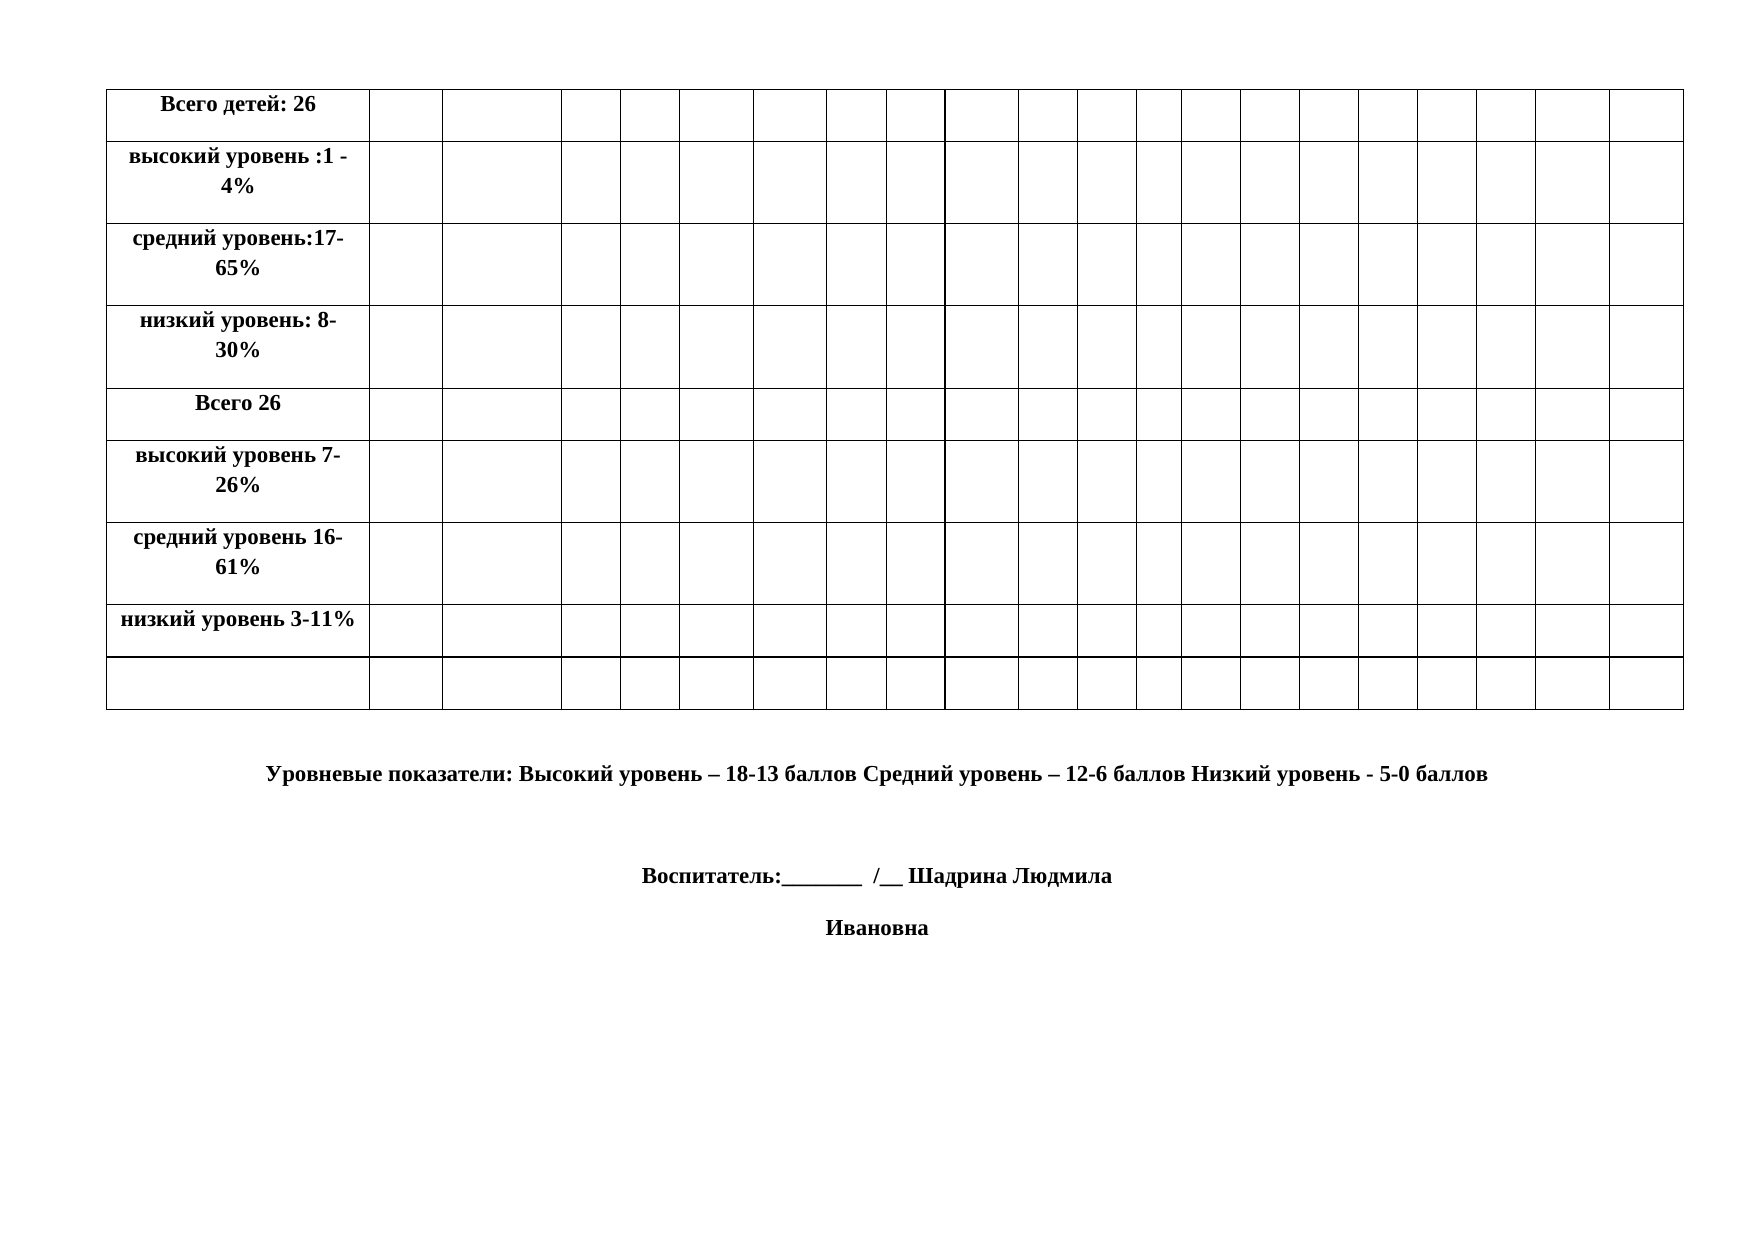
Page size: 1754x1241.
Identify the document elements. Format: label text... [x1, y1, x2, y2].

table_cell [1536, 224, 1609, 305]
table_cell [1536, 605, 1609, 656]
table_cell [621, 224, 679, 305]
table_cell [887, 658, 944, 708]
table_cell [887, 224, 944, 305]
table_cell [1137, 605, 1181, 656]
table_cell [1300, 605, 1358, 656]
table_cell [1019, 306, 1077, 388]
table_cell [827, 90, 886, 141]
table_cell [1477, 523, 1535, 604]
table_cell [370, 658, 442, 708]
table_cell [754, 389, 826, 440]
table_cell средний уровень 16-61% [107, 523, 369, 604]
table_cell [1019, 224, 1077, 305]
table_cell [1536, 658, 1609, 708]
table_cell [443, 658, 561, 708]
table_cell [1241, 389, 1299, 440]
table_cell [443, 605, 561, 656]
text Воспитатель:_______ /__ Шадрина Людмила [118, 863, 1636, 889]
table_cell [1536, 306, 1609, 388]
table_cell [621, 142, 679, 223]
table_cell [1477, 441, 1535, 522]
table_cell [1610, 306, 1683, 388]
table_cell [827, 142, 886, 223]
table_cell [1137, 306, 1181, 388]
table_cell [946, 605, 1018, 656]
table_cell [562, 658, 620, 708]
table_cell [1241, 658, 1299, 708]
table_cell [680, 523, 753, 604]
table_cell [370, 90, 442, 141]
table_cell [827, 306, 886, 388]
table_cell [1137, 441, 1181, 522]
table_cell [1300, 523, 1358, 604]
table_cell средний уровень:17-65% [107, 224, 369, 305]
table_cell [1182, 306, 1240, 388]
table_cell [1137, 224, 1181, 305]
table_cell [562, 389, 620, 440]
table_cell [1300, 306, 1358, 388]
table_cell [1019, 389, 1077, 440]
table_cell [680, 658, 753, 708]
table_cell [443, 523, 561, 604]
table_cell [754, 224, 826, 305]
table_cell [946, 658, 1018, 708]
table_cell [1137, 523, 1181, 604]
table_cell [1359, 523, 1417, 604]
table_cell [1241, 224, 1299, 305]
table_cell [1182, 523, 1240, 604]
table_cell [1019, 441, 1077, 522]
table_cell [1477, 306, 1535, 388]
table_cell [1418, 658, 1476, 708]
table_cell [621, 441, 679, 522]
table_cell [1610, 389, 1683, 440]
table_cell [887, 142, 944, 223]
table_cell [1477, 90, 1535, 141]
table_cell [1477, 389, 1535, 440]
table_cell [1182, 142, 1240, 223]
table_cell [621, 658, 679, 708]
table_cell [1078, 441, 1136, 522]
table_cell [443, 224, 561, 305]
table_cell [1182, 605, 1240, 656]
table_cell [1300, 142, 1358, 223]
table_cell [1078, 523, 1136, 604]
table_cell [1019, 658, 1077, 708]
table_cell [827, 389, 886, 440]
table_cell [443, 306, 561, 388]
table_cell [946, 142, 1018, 223]
table_cell [754, 90, 826, 141]
table_cell [1418, 523, 1476, 604]
table_cell [621, 389, 679, 440]
table_cell [1019, 90, 1077, 141]
table_cell [887, 523, 944, 604]
table_cell [621, 523, 679, 604]
table_cell Всего детей: 26 [107, 90, 369, 141]
table_cell [1418, 441, 1476, 522]
table_cell [1300, 389, 1358, 440]
table_cell [1078, 605, 1136, 656]
table_cell [1359, 389, 1417, 440]
table_cell [1359, 90, 1417, 141]
table_cell [680, 441, 753, 522]
table_cell [562, 605, 620, 656]
table_cell [1078, 389, 1136, 440]
table_cell [370, 389, 442, 440]
table_cell [1418, 224, 1476, 305]
table_cell [1610, 523, 1683, 604]
table_cell [827, 523, 886, 604]
table_cell высокий уровень 7-26% [107, 441, 369, 522]
table_cell [1078, 306, 1136, 388]
table_cell [1536, 389, 1609, 440]
table_cell [1078, 658, 1136, 708]
table_cell [107, 658, 369, 708]
table_cell [562, 224, 620, 305]
table_cell [680, 605, 753, 656]
table_cell [1241, 605, 1299, 656]
table_cell [1359, 605, 1417, 656]
table_cell [562, 142, 620, 223]
table_cell [1477, 605, 1535, 656]
table_cell [1182, 658, 1240, 708]
table_cell [1300, 90, 1358, 141]
table_cell [946, 389, 1018, 440]
table_cell [1477, 142, 1535, 223]
table_cell [827, 605, 886, 656]
table_cell [827, 658, 886, 708]
table_cell [370, 523, 442, 604]
table_cell [1241, 441, 1299, 522]
table_cell [1359, 306, 1417, 388]
table_cell [946, 306, 1018, 388]
table_cell [887, 90, 944, 141]
table_cell [1078, 90, 1136, 141]
table_cell [1536, 441, 1609, 522]
table_cell [1610, 224, 1683, 305]
table_cell [562, 306, 620, 388]
table_cell [370, 142, 442, 223]
table_cell низкий уровень: 8-30% [107, 306, 369, 388]
table_cell [1182, 441, 1240, 522]
table_cell [1418, 142, 1476, 223]
table_cell [1019, 605, 1077, 656]
table_cell [887, 441, 944, 522]
table_cell [946, 523, 1018, 604]
table_cell [370, 224, 442, 305]
table_cell [754, 523, 826, 604]
table_cell [1610, 142, 1683, 223]
table_cell [680, 142, 753, 223]
table_cell [1300, 658, 1358, 708]
table_cell [1610, 90, 1683, 141]
text Уровневые показатели: Высокий уровень – 18-13 баллов Средний уровень – 12-6 баллов Низкий уровень - 5-0 баллов [118, 761, 1636, 787]
table_cell [621, 90, 679, 141]
table_cell [946, 90, 1018, 141]
table_cell [754, 306, 826, 388]
table_cell [1610, 605, 1683, 656]
table_cell [1536, 142, 1609, 223]
text Ивановна [118, 914, 1636, 940]
table_cell высокий уровень :1 -4% [107, 142, 369, 223]
table_cell [1477, 658, 1535, 708]
table_cell [827, 224, 886, 305]
table_cell [1610, 441, 1683, 522]
table_cell [1359, 441, 1417, 522]
table_cell [1359, 224, 1417, 305]
table_cell [1241, 306, 1299, 388]
table_cell [443, 441, 561, 522]
table_cell [1182, 389, 1240, 440]
table_cell [443, 142, 561, 223]
table_cell [1078, 224, 1136, 305]
table_cell [1182, 90, 1240, 141]
table_cell Всего 26 [107, 389, 369, 440]
table_cell [562, 90, 620, 141]
table_cell [1078, 142, 1136, 223]
table_cell [1359, 658, 1417, 708]
table_cell [754, 605, 826, 656]
table_cell низкий уровень 3-11% [107, 605, 369, 656]
table_cell [887, 306, 944, 388]
table_cell [1241, 90, 1299, 141]
table_cell [1137, 90, 1181, 141]
table_cell [443, 90, 561, 141]
table_cell [1241, 523, 1299, 604]
table_cell [680, 306, 753, 388]
table_cell [827, 441, 886, 522]
table_cell [1300, 441, 1358, 522]
table_cell [1610, 658, 1683, 708]
table_cell [946, 441, 1018, 522]
table_cell [621, 605, 679, 656]
table_cell [621, 306, 679, 388]
table_cell [1241, 142, 1299, 223]
table_cell [562, 441, 620, 522]
table_cell [1137, 658, 1181, 708]
table_cell [1418, 389, 1476, 440]
table_cell [370, 306, 442, 388]
table_cell [1137, 389, 1181, 440]
table_cell [1536, 523, 1609, 604]
table_cell [1137, 142, 1181, 223]
table_cell [370, 605, 442, 656]
table_cell [754, 142, 826, 223]
table_cell [680, 90, 753, 141]
table_cell [680, 224, 753, 305]
table_cell [1536, 90, 1609, 141]
table_cell [754, 658, 826, 708]
table_cell [1300, 224, 1358, 305]
table_cell [946, 224, 1018, 305]
table_cell [1019, 523, 1077, 604]
table_cell [1418, 605, 1476, 656]
table_cell [1359, 142, 1417, 223]
table_cell [443, 389, 561, 440]
table_cell [1182, 224, 1240, 305]
table_cell [1418, 90, 1476, 141]
table_cell [1019, 142, 1077, 223]
table_cell [1418, 306, 1476, 388]
table_cell [754, 441, 826, 522]
table_cell [887, 389, 944, 440]
table_cell [887, 605, 944, 656]
table_cell [680, 389, 753, 440]
table_cell [562, 523, 620, 604]
table_cell [370, 441, 442, 522]
table_cell [1477, 224, 1535, 305]
